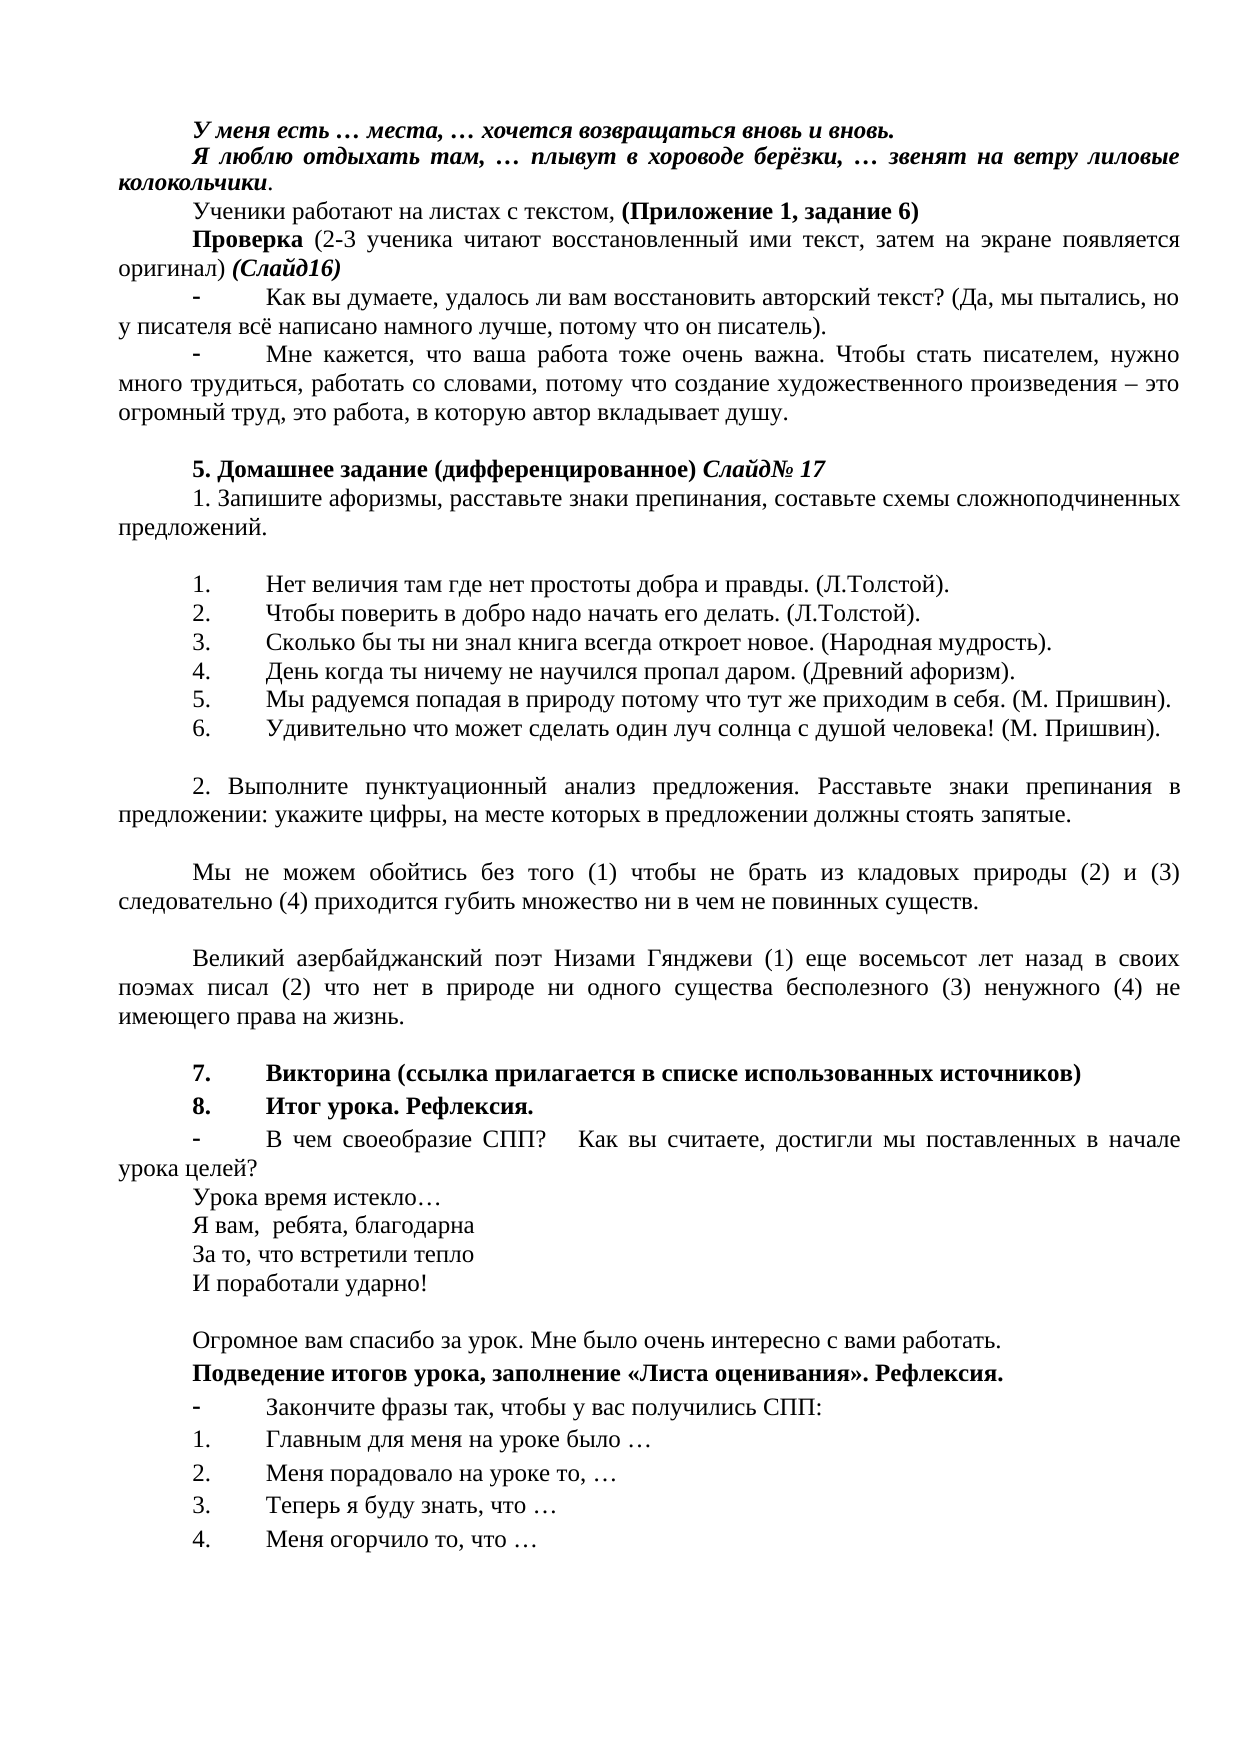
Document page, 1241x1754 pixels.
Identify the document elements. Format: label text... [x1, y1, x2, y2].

text Огромное вам спасибо за урок. Мне было очень интересно с вами работать. [118, 1326, 1181, 1354]
text У меня есть … места, … хочется возвращаться вновь и вновь. [118, 118, 1181, 144]
list Сколько бы ты ни знал книга всегда откроет новое. (Народная мудрость). [118, 627, 1181, 656]
text Урока время истекло… [118, 1182, 1181, 1211]
list Как вы думаете, удалось ли вам восстановить авторский текст? (Да, мы пытались, но у писателя всё написано намного лучше, потому что он писатель). [118, 282, 1181, 339]
text Я люблю отдыхать там, … плывут в хороводе берёзки, … звенят на ветру лиловые колокольчики. [118, 144, 1181, 196]
text Ученики работают на листах с текстом, (Приложение 1, задание 6) [118, 196, 1181, 224]
text Я вам, ребята, благодарна [118, 1211, 1181, 1239]
list Нет величия там где нет простоты добра и правды. (Л.Толстой). [118, 569, 1181, 598]
text За то, что встретили тепло [118, 1239, 1181, 1268]
list Теперь я буду знать, что … [118, 1491, 1181, 1519]
list День когда ты ничему не научился пропал даром. (Древний афоризм). [118, 656, 1181, 684]
list Итог урока. Рефлексия. [118, 1091, 1181, 1120]
text Великий азербайджанский поэт Низами Гянджеви (1) еще восемьсот лет назад в своих поэмах писал (2) что нет в природе ни одного существа бесполезного (3) ненужного (4) не имеющего права на жизнь. [118, 943, 1181, 1029]
list В чем своеобразие СПП? Как вы считаете, достигли мы поставленных в начале урока целей? [118, 1124, 1181, 1182]
list Викторина (ссылка прилагается в списке использованных источников) [118, 1058, 1181, 1087]
text 1. Запишите афоризмы, расставьте знаки препинания, составьте схемы сложноподчиненных предложений. [118, 483, 1181, 541]
text 2. Выполните пунктуационный анализ предложения. Расставьте знаки препинания в предложении: укажите цифры, на месте которых в предложении должны стоять запятые. [118, 771, 1181, 828]
list Мне кажется, что ваша работа тоже очень важна. Чтобы стать писателем, нужно много трудиться, работать со словами, потому что создание художественного произведения – это огромный труд, это работа, в которую автор вкладывает душу. [118, 339, 1181, 426]
list Меня порадовало на уроке то, … [118, 1458, 1181, 1486]
text Проверка (2-3 ученика читают восстановленный ими текст, затем на экране появляется оригинал) (Слайд16) [118, 224, 1181, 282]
list Закончите фразы так, чтобы у вас получились СПП: [118, 1392, 1181, 1420]
text И поработали ударно! [118, 1268, 1181, 1297]
list Мы радуемся попадая в природу потому что тут же приходим в себя. (М. Пришвин). [118, 684, 1181, 713]
list Удивительно что может сделать один луч солнца с душой человека! (М. Пришвин). [118, 713, 1181, 742]
list Главным для меня на уроке было … [118, 1424, 1181, 1453]
text 5. Домашнее задание (дифференцированное) Слайд№ 17 [118, 454, 1181, 483]
list Чтобы поверить в добро надо начать его делать. (Л.Толстой). [118, 598, 1181, 627]
list Меня огорчило то, что … [118, 1524, 1181, 1552]
text Мы не можем обойтись без того (1) чтобы не брать из кладовых природы (2) и (3) следовательно (4) приходится губить множество ни в чем не повинных существ. [118, 857, 1181, 914]
text Подведение итогов урока, заполнение «Листа оценивания». Рефлексия. [118, 1358, 1181, 1387]
